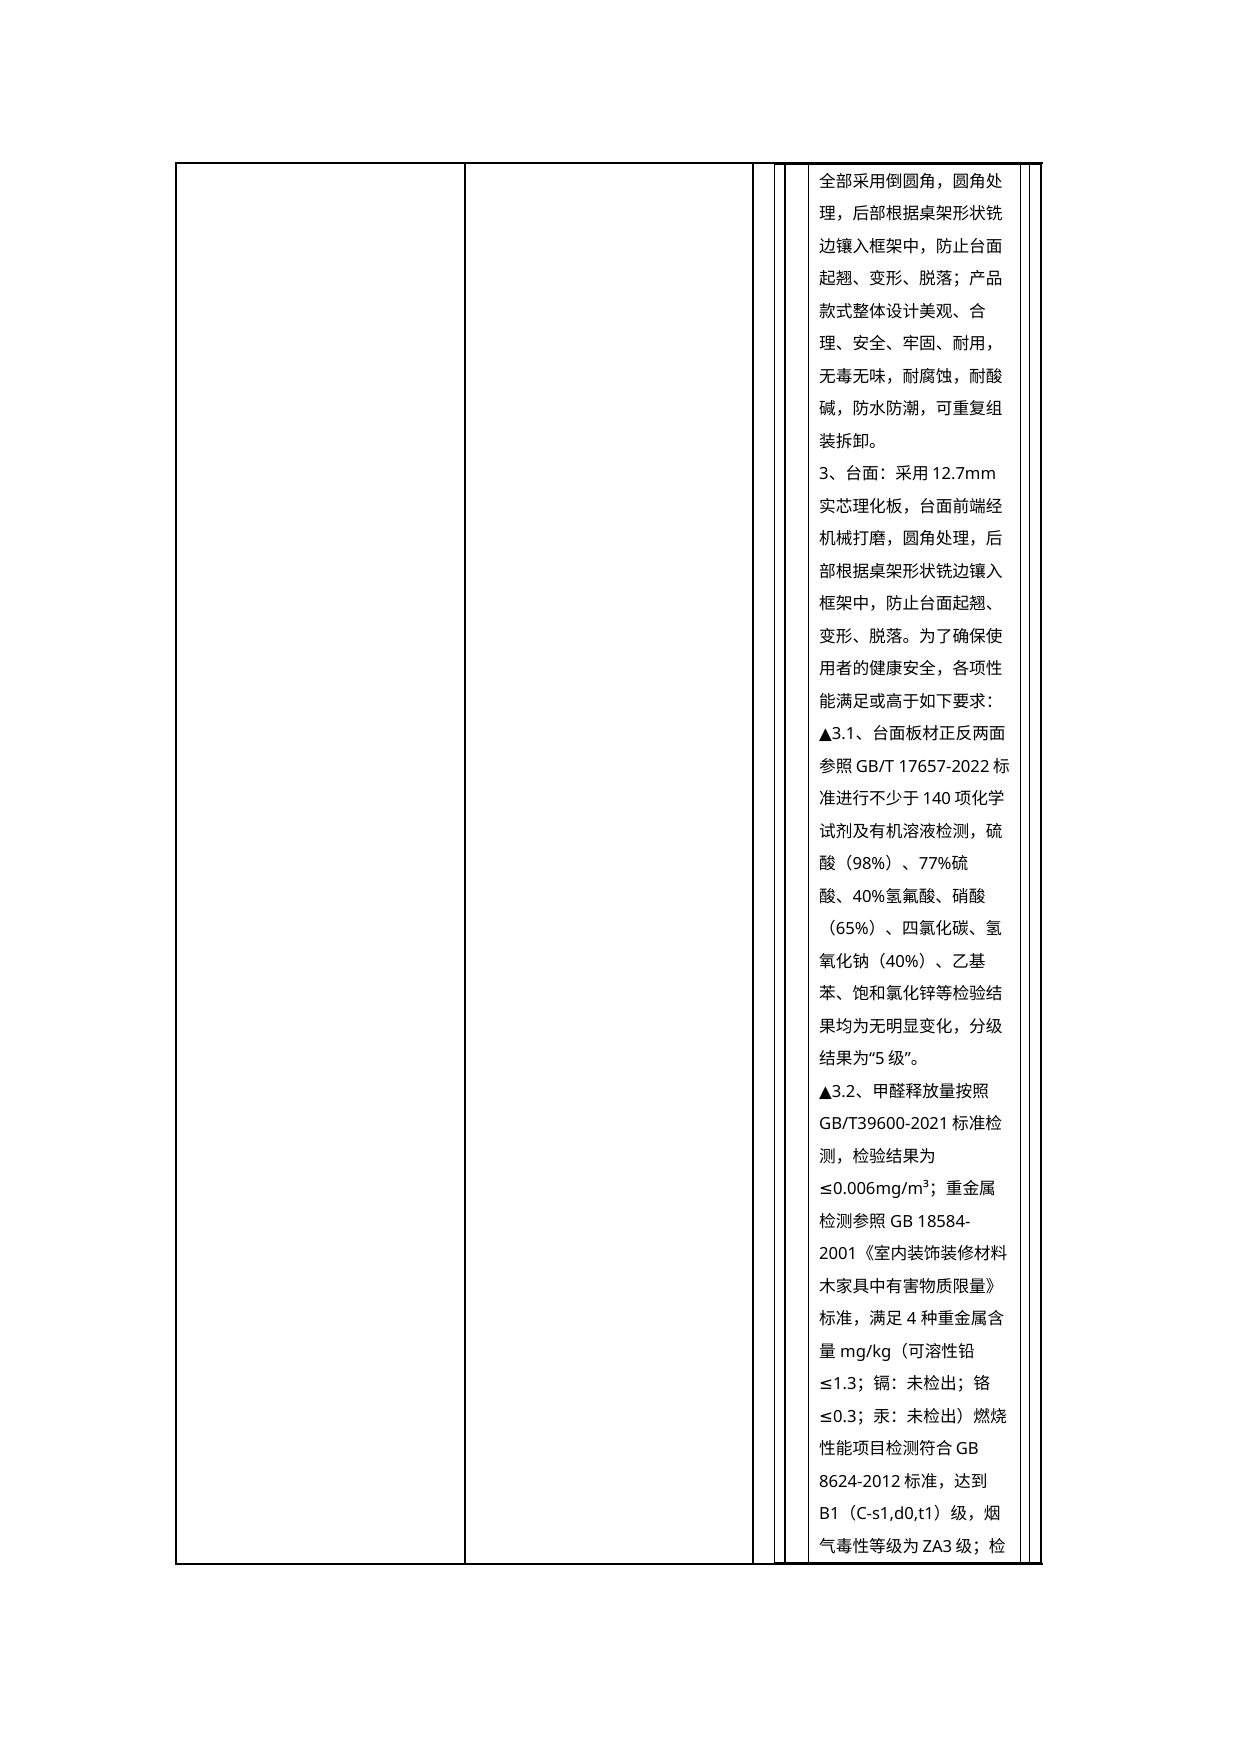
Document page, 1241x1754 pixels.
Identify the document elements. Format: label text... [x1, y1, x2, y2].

table_cell [786, 165, 808, 1562]
table_cell [466, 164, 752, 1563]
table_cell [809, 165, 1020, 1562]
table_cell [775, 165, 784, 1562]
table_cell [1021, 165, 1029, 1562]
table_cell 1 [177, 164, 464, 1563]
table_cell [754, 164, 774, 1563]
table_cell [1030, 165, 1040, 1562]
